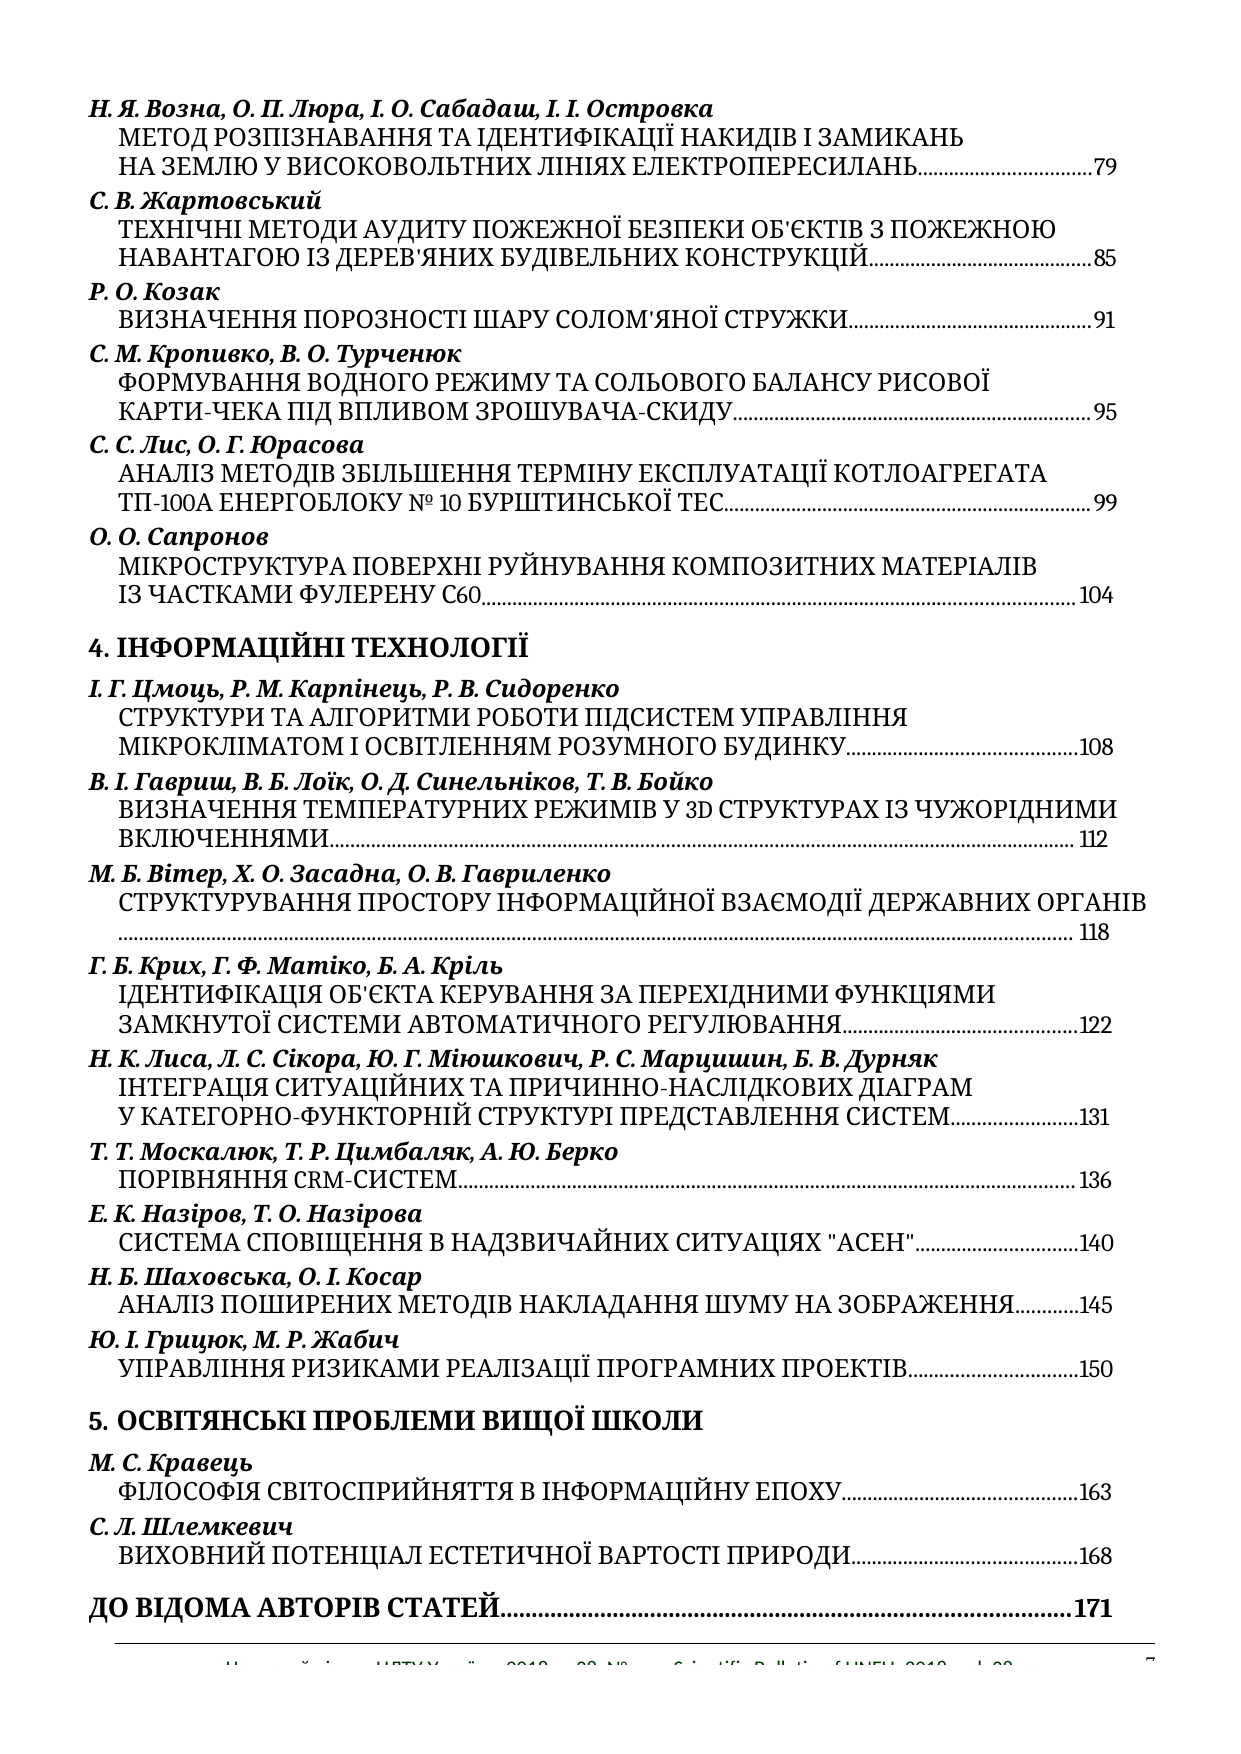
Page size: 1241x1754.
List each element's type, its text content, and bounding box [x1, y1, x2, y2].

text АНАЛІЗ ПОШИРЕНИХ МЕТОДІВ НАКЛАДАННЯ ШУМУ НА ЗОБРАЖЕННЯ 145 [118, 1291, 1165, 1320]
text ІНТЕГРАЦІЯ СИТУАЦІЙНИХ ТА ПРИЧИННО-НАСЛІДКОВИХ ДІАГРАМ [118, 1073, 1165, 1102]
subtitle АНАЛІЗ МЕТОДІВ ЗБІЛЬШЕННЯ ТЕРМІНУ ЕКСПЛУАТАЦІЇ КОТЛОАГРЕГАТА [118, 460, 1165, 489]
text І. Г. Цмоць, Р. М. Карпінець, Р. В. Сидоренко [88, 676, 1165, 703]
text Н. К. Лиса, Л. С. Сікора, Ю. Г. Міюшкович, Р. С. Марцишин, Б. В. Дурняк [88, 1045, 1165, 1073]
list ОСВІТЯНСЬКІ ПРОБЛЕМИ ВИЩОЇ ШКОЛИ [88, 1406, 1165, 1437]
text В. І. Гавриш, В. Б. Лоїк, О. Д. Синельніков, Т. В. Бойко [88, 768, 1165, 796]
text Г. Б. Крих, Г. Ф. Матіко, Б. А. Кріль [88, 952, 1165, 980]
text ІДЕНТИФІКАЦІЯ ОБ'ЄКТА КЕРУВАННЯ ЗА ПЕРЕХІДНИМИ ФУНКЦІЯМИ [118, 981, 1165, 1010]
subtitle ФОРМУВАННЯ ВОДНОГО РЕЖИМУ ТА СОЛЬОВОГО БАЛАНСУ РИСОВОЇ [118, 369, 1165, 398]
text ДО ВІДОМА АВТОРІВ СТАТЕЙ 171 [88, 1593, 1165, 1624]
text ВИХОВНИЙ ПОТЕНЦІАЛ ЕСТЕТИЧНОЇ ВАРТОСТІ ПРИРОДИ 168 [118, 1541, 1165, 1570]
text МЕТОД РОЗПІЗНАВАННЯ ТА ІДЕНТИФІКАЦІЇ НАКИДІВ І ЗАМИКАНЬ [118, 124, 1165, 153]
subtitle КАРТИ-ЧЕКА ПІД ВПЛИВОМ ЗРОШУВАЧА-СКИДУ 95 [118, 398, 1165, 427]
text Н. Б. Шаховська, О. І. Косар [88, 1263, 1165, 1291]
text О. О. Сапронов [88, 524, 1165, 551]
text ПОРІВНЯННЯ CRM-СИСТЕМ 136 [118, 1166, 1165, 1195]
text Т. Т. Москалюк, Т. Р. Цимбаляк, А. Ю. Берко [88, 1137, 1165, 1166]
text У КАТЕГОРНО-ФУНКТОРНІЙ СТРУКТУРІ ПРЕДСТАВЛЕННЯ СИСТЕМ 131 [118, 1102, 1165, 1131]
text С. В. Жартовський [88, 188, 1165, 215]
text ФІЛОСОФІЯ СВІТОСПРИЙНЯТТЯ В ІНФОРМАЦІЙНУ ЕПОХУ 163 [118, 1477, 1165, 1506]
subtitle ВИЗНАЧЕННЯ ПОРОЗНОСТІ ШАРУ СОЛОМ'ЯНОЇ СТРУЖКИ 91 [118, 306, 1165, 335]
text Р. О. Козак [88, 278, 1165, 306]
text ВИЗНАЧЕННЯ ТЕМПЕРАТУРНИХ РЕЖИМІВ У 3D СТРУКТУРАХ ІЗ ЧУЖОРІДНИМИ ВКЛЮЧЕННЯМИ 112 [118, 796, 1122, 853]
text М. Б. Вітер, Х. О. Засадна, О. В. Гавриленко [88, 860, 1165, 888]
text С. Л. Шлемкевич [88, 1513, 1165, 1541]
text СИСТЕМА СПОВІЩЕННЯ В НАДЗВИЧАЙНИХ СИТУАЦІЯХ "АСЕН" 140 [118, 1229, 1165, 1258]
text МІКРОКЛІМАТОМ І ОСВІТЛЕННЯМ РОЗУМНОГО БУДИНКУ 108 [118, 733, 1165, 762]
text Н. Я. Возна, О. П. Люра, І. О. Сабадаш, І. І. Островка [88, 96, 1165, 124]
text СТРУКТУРИ ТА АЛГОРИТМИ РОБОТИ ПІДСИСТЕМ УПРАВЛІННЯ [118, 703, 1165, 733]
text Е. К. Назіров, Т. О. Назірова [88, 1201, 1165, 1228]
subtitle МІКРОСТРУКТУРА ПОВЕРХНІ РУЙНУВАННЯ КОМПОЗИТНИХ МАТЕРІАЛІВ [118, 552, 1165, 581]
list ІНФОРМАЦІЙНІ ТЕХНОЛОГІЇ [88, 633, 1165, 664]
subtitle НА ЗЕМЛЮ У ВИСОКОВОЛЬТНИХ ЛІНІЯХ ЕЛЕКТРОПЕРЕСИЛАНЬ 79 [118, 153, 1165, 182]
text УПРАВЛІННЯ РИЗИКАМИ РЕАЛІЗАЦІЇ ПРОГРАМНИХ ПРОЕКТІВ 150 [118, 1354, 1165, 1384]
text М. С. Кравець [88, 1449, 1165, 1477]
subtitle ТЕХНІЧНІ МЕТОДИ АУДИТУ ПОЖЕЖНОЇ БЕЗПЕКИ ОБ'ЄКТІВ З ПОЖЕЖНОЮ НАВАНТАГОЮ ІЗ ДЕРЕВ'ЯНИХ БУДІВЕЛЬНИХ КОНСТРУКЦІЙ 85 [118, 216, 1122, 272]
text Ю. І. Грицюк, М. Р. Жабич [88, 1326, 1165, 1354]
text С. С. Лис, О. Г. Юрасова [88, 432, 1165, 460]
subtitle ІЗ ЧАСТКАМИ ФУЛЕРЕНУ С60 104 [118, 581, 1165, 612]
text СТРУКТУРУВАННЯ ПРОСТОРУ ІНФОРМАЦІЙНОЇ ВЗАЄМОДІЇ ДЕРЖАВНИХ ОРГАНІВ 118 [118, 888, 1165, 946]
subtitle ТП-100А ЕНЕРГОБЛОКУ № 10 БУРШТИНСЬКОЇ ТЕС 99 [118, 489, 1165, 518]
text ЗАМКНУТОЇ СИСТЕМИ АВТОМАТИЧНОГО РЕГУЛЮВАННЯ 122 [118, 1010, 1165, 1039]
text С. М. Кропивко, В. О. Турченюк [88, 341, 1165, 368]
